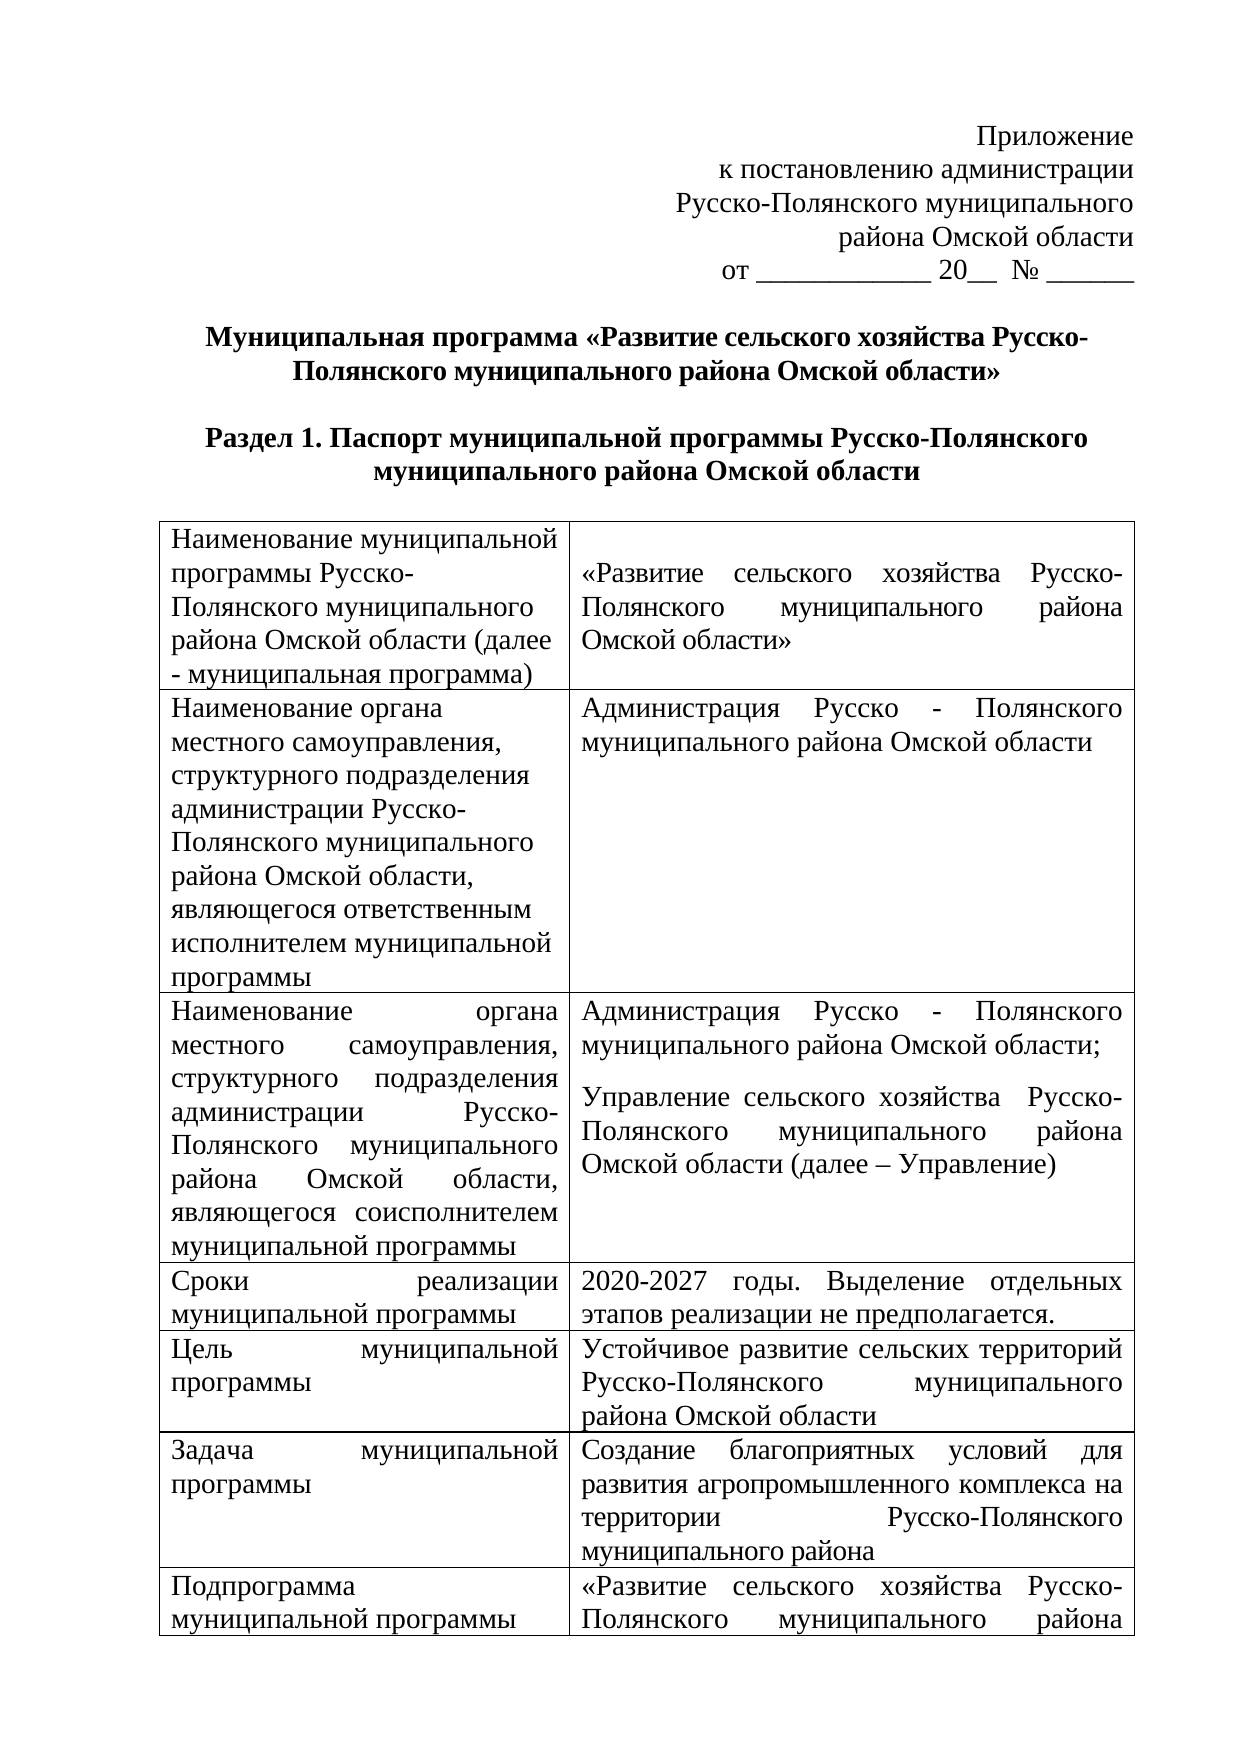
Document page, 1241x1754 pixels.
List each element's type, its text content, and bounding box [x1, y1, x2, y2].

table_cell Наименование органа местного самоуправления, структурного подразделения администрации Русско-Полянского муниципального района Омской области, являющегося соисполнителем муниципальной программы [160, 993, 569, 1262]
table_cell Администрация Русско - Полянского муниципального района Омской области [570, 690, 1134, 992]
text к постановлению администрации [159, 152, 1134, 185]
text Муниципальная программа «Развитие сельского хозяйства Русско-Полянского муниципального района Омской области» [159, 319, 1134, 386]
text от ____________ 20__ № ______ [159, 252, 1134, 286]
table_cell Администрация Русско - Полянского муниципального района Омской области; Управление сельского хозяйства Русско-Полянского муниципального района Омской области (далее – Управление) [570, 993, 1134, 1262]
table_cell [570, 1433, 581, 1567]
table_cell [570, 1568, 1134, 1635]
table_cell Наименование органа местного самоуправления, структурного подразделения администрации Русско-Полянского муниципального района Омской области, являющегося ответственным исполнителем муниципальной программы [160, 690, 569, 992]
text Раздел 1. Паспорт муниципальной программы Русско-Полянского муниципального района Омской области [159, 420, 1134, 487]
text Русско-Полянского муниципального [159, 185, 1134, 219]
table_cell 2020-2027 годы. Выделение отдельных этапов реализации не предполагается. [570, 1263, 1134, 1330]
text района Омской области [159, 219, 1134, 252]
table_cell Задача муниципальной программы [160, 1433, 569, 1567]
table_header «Развитие сельского хозяйства Русско-Полянского муниципального района Омской области» [570, 522, 1134, 689]
table_cell Устойчивое развитие сельских территорий Русско-Полянского муниципального района Омской области [570, 1331, 1134, 1431]
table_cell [160, 1568, 569, 1635]
table_cell Сроки реализации муниципальной программы [160, 1263, 569, 1330]
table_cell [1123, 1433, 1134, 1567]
table_header Наименование муниципальной программы Русско-Полянского муниципального района Омской области (далее - муниципальная программа) [160, 522, 569, 689]
text Приложение [159, 118, 1134, 152]
table_cell Цель муниципальной программы [160, 1331, 569, 1431]
